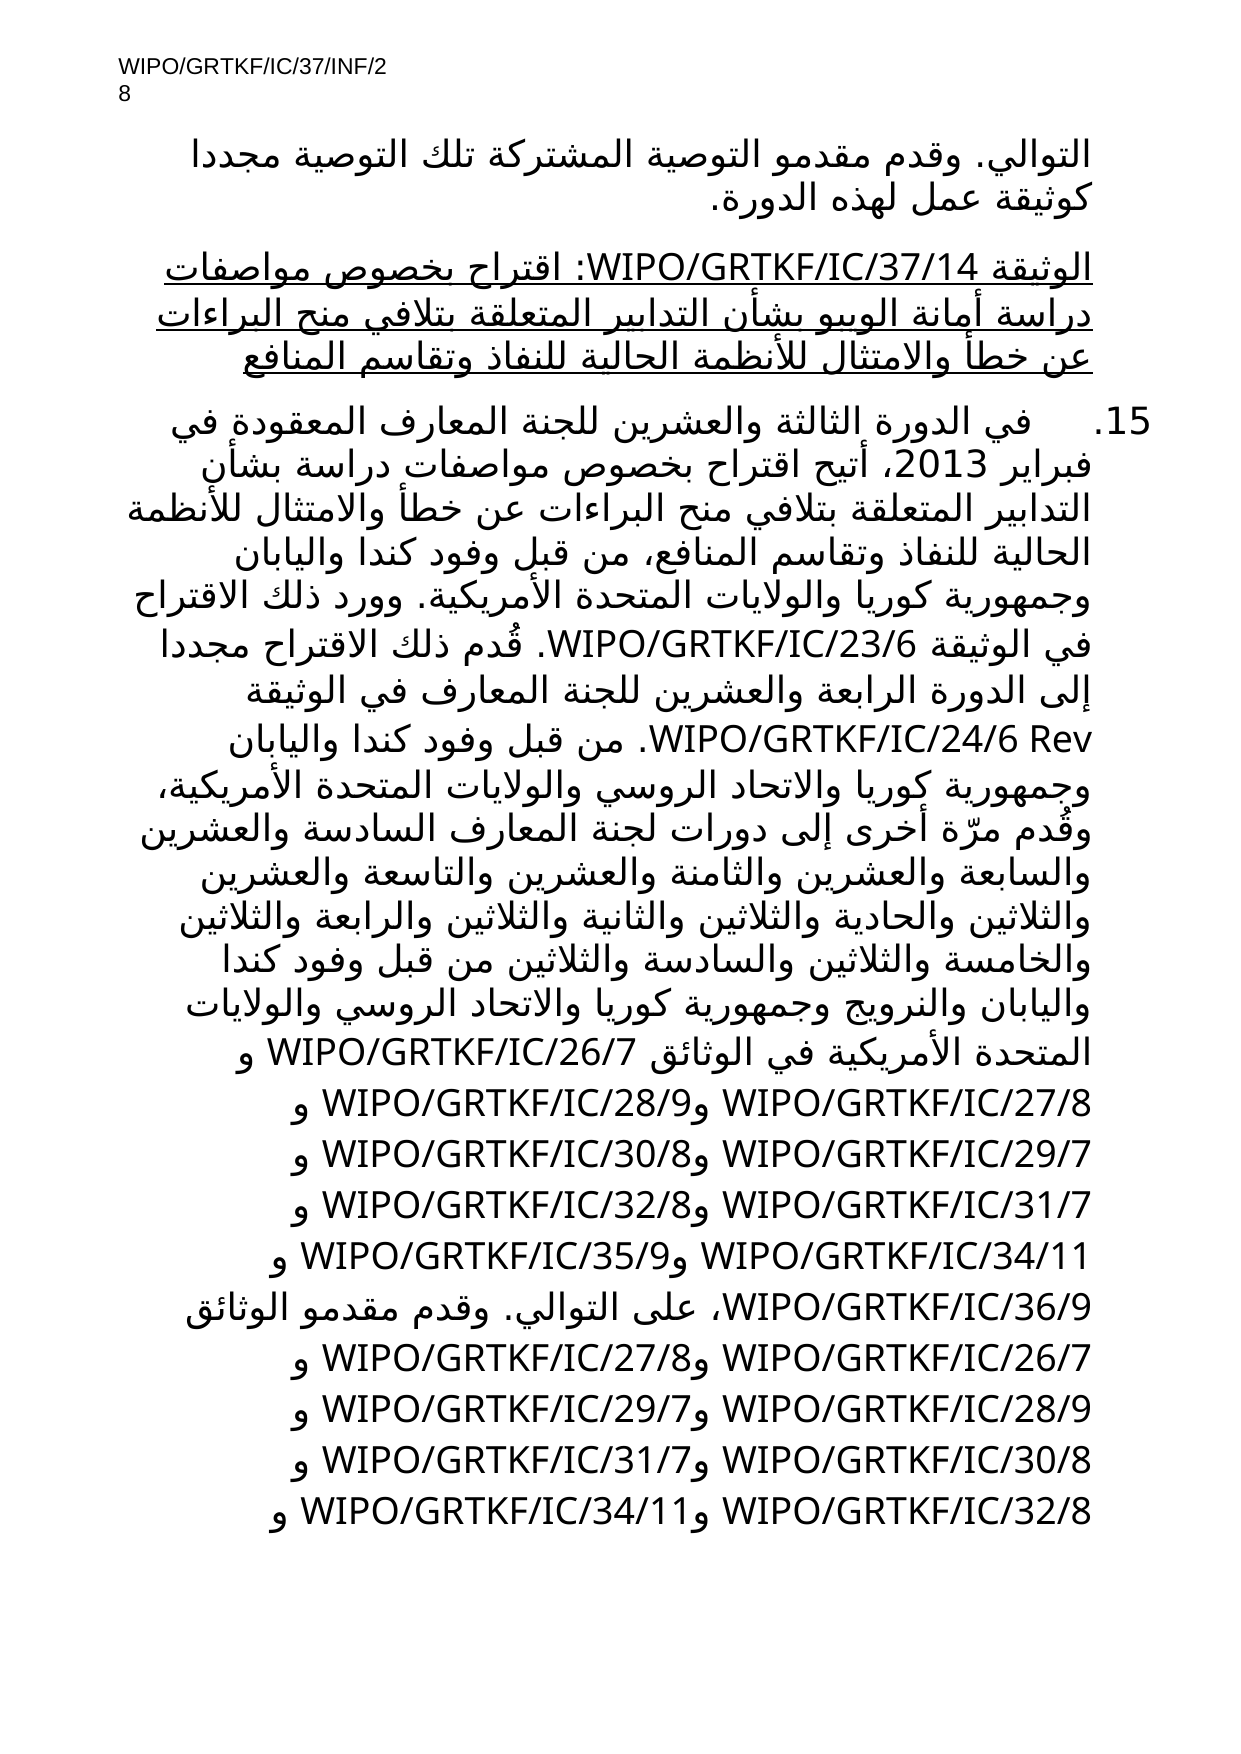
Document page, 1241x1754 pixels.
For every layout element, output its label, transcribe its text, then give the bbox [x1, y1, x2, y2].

subtitle الوثيقة WIPO/GRTKF/IC/37/14: اقتراح بخصوص مواصفات دراسة أمانة الويبو بشأن التدابير المتعلقة بتلافي منح البراءات عن خطأ والامتثال للأنظمة الحالية للنفاذ وتقاسم المنافع [118, 240, 1092, 379]
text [118, 132, 1092, 219]
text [118, 399, 1092, 1536]
